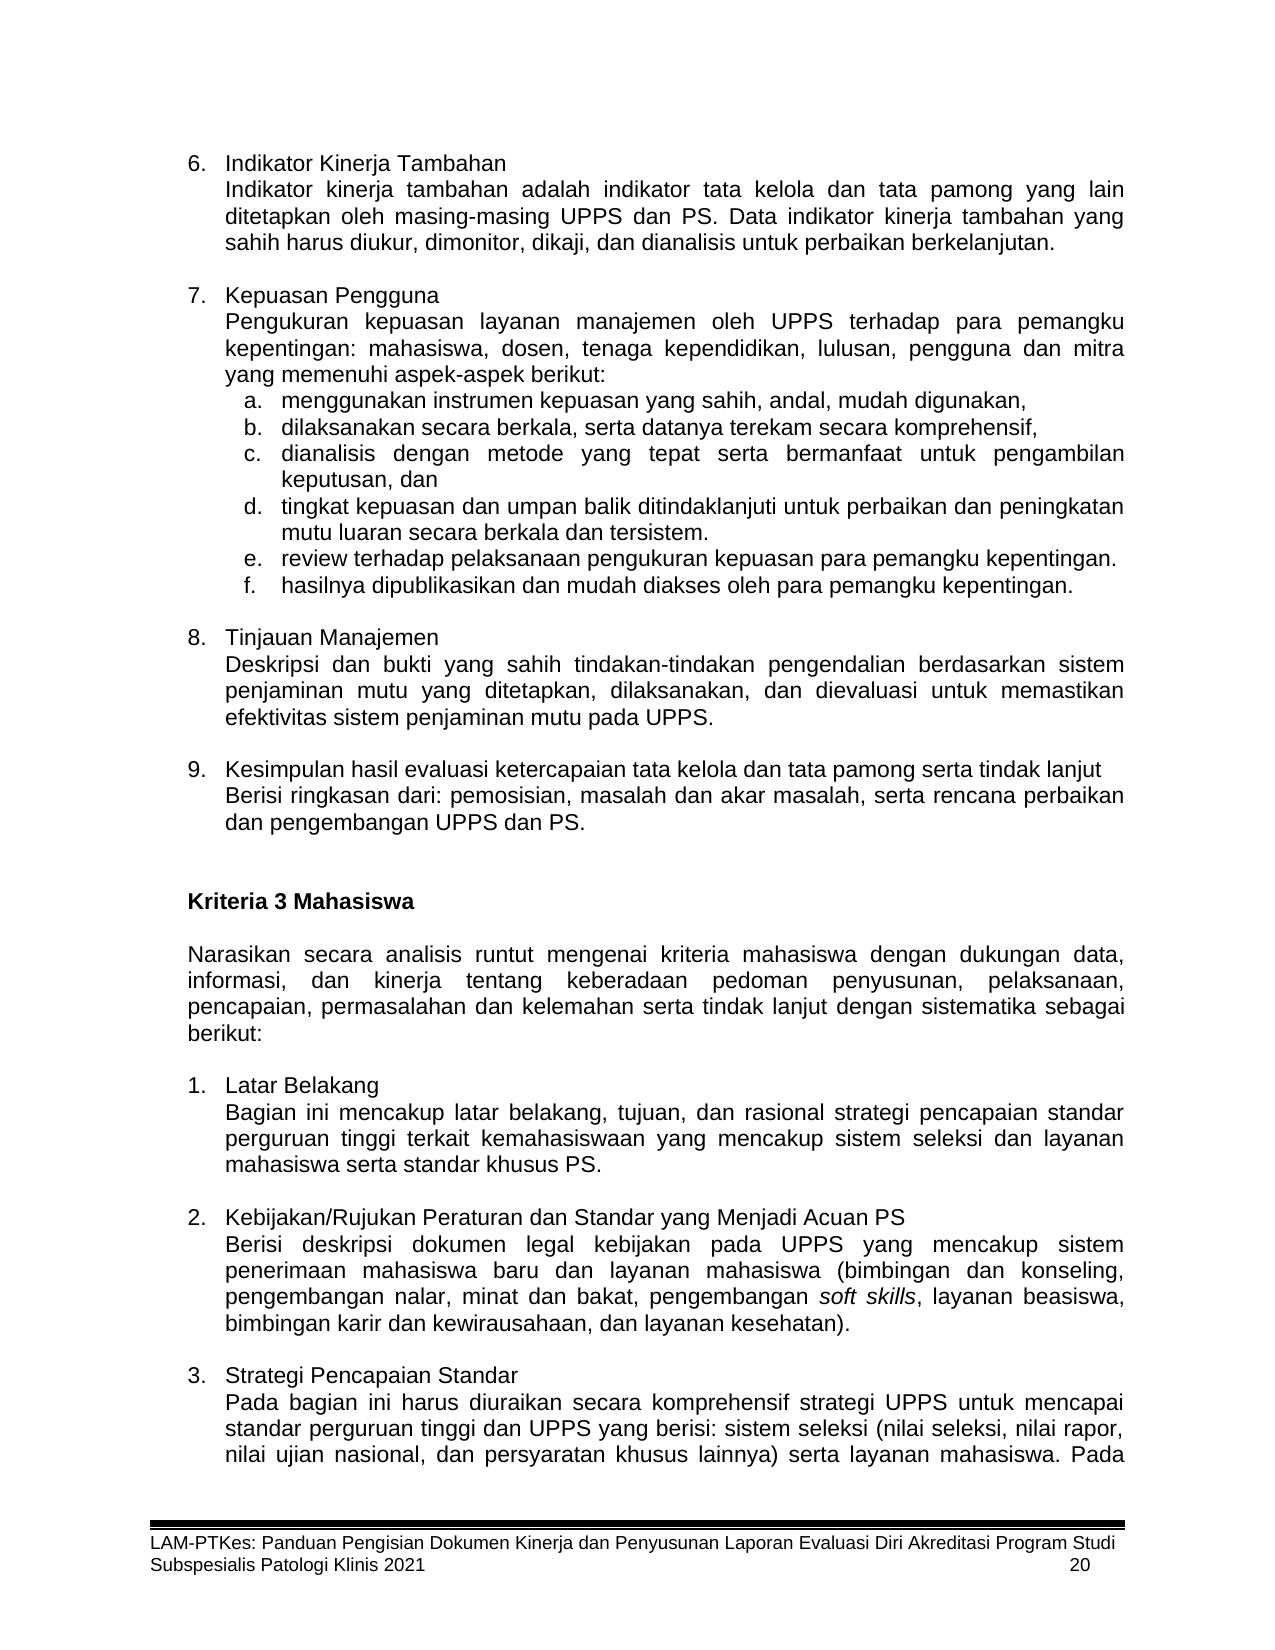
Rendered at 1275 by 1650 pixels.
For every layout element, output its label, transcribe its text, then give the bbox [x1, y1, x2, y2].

text Berisi ringkasan dari: pemosisian, masalah dan akar masalah, serta rencana perbaikan dan pengembangan UPPS dan PS. [225, 782, 1125, 835]
list Latar Belakang [187, 1072, 1125, 1099]
list Kepuasan Pengguna [187, 282, 1125, 308]
list tingkat kepuasan dan umpan balik ditindaklanjuti untuk perbaikan dan peningkatan mutu luaran secara berkala dan tersistem. [244, 493, 1125, 545]
list dilaksanakan secara berkala, serta datanya terekam secara komprehensif, [244, 413, 1125, 440]
list Indikator Kinerja Tambahan [187, 150, 1125, 176]
list review terhadap pelaksanaan pengukuran kepuasan para pemangku kepentingan. [244, 545, 1125, 572]
list Kebijakan/Rujukan Peraturan dan Standar yang Menjadi Acuan PS [187, 1204, 1125, 1231]
subtitle Kriteria 3 Mahasiswa [187, 888, 1125, 914]
list hasilnya dipublikasikan dan mudah diakses oleh para pemangku kepentingan. [244, 572, 1125, 598]
text Bagian ini mencakup latar belakang, tujuan, dan rasional strategi pencapaian standar perguruan tinggi terkait kemahasiswaan yang mencakup sistem seleksi dan layanan mahasiswa serta standar khusus PS. [225, 1099, 1125, 1178]
text Berisi deskripsi dokumen legal kebijakan pada UPPS yang mencakup sistem penerimaan mahasiswa baru dan layanan mahasiswa (bimbingan dan konseling, pengembangan nalar, minat dan bakat, pengembangan soft skills, layanan beasiswa, bimbingan karir dan kewirausahaan, dan layanan kesehatan). [225, 1231, 1125, 1336]
text Indikator kinerja tambahan adalah indikator tata kelola dan tata pamong yang lain ditetapkan oleh masing-masing UPPS dan PS. Data indikator kinerja tambahan yang sahih harus diukur, dimonitor, dikaji, dan dianalisis untuk perbaikan berkelanjutan. [225, 176, 1125, 255]
list dianalisis dengan metode yang tepat serta bermanfaat untuk pengambilan keputusan, dan [244, 440, 1125, 493]
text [225, 1389, 1125, 1468]
text Narasikan secara analisis runtut mengenai kriteria mahasiswa dengan dukungan data, informasi, dan kinerja tentang keberadaan pedoman penyusunan, pelaksanaan, pencapaian, permasalahan dan kelemahan serta tindak lanjut dengan sistematika sebagai berikut: [187, 941, 1125, 1046]
text Deskripsi dan bukti yang sahih tindakan-tindakan pengendalian berdasarkan sistem penjaminan mutu yang ditetapkan, dilaksanakan, dan dievaluasi untuk memastikan efektivitas sistem penjaminan mutu pada UPPS. [225, 651, 1125, 730]
list menggunakan instrumen kepuasan yang sahih, andal, mudah digunakan, [244, 387, 1125, 413]
list Strategi Pencapaian Standar [187, 1362, 1125, 1389]
list Kesimpulan hasil evaluasi ketercapaian tata kelola dan tata pamong serta tindak lanjut [187, 756, 1125, 782]
text Pengukuran kepuasan layanan manajemen oleh UPPS terhadap para pemangku kepentingan: mahasiswa, dosen, tenaga kependidikan, lulusan, pengguna dan mitra yang memenuhi aspek-aspek berikut: [225, 308, 1125, 387]
list Tinjauan Manajemen [187, 624, 1125, 651]
